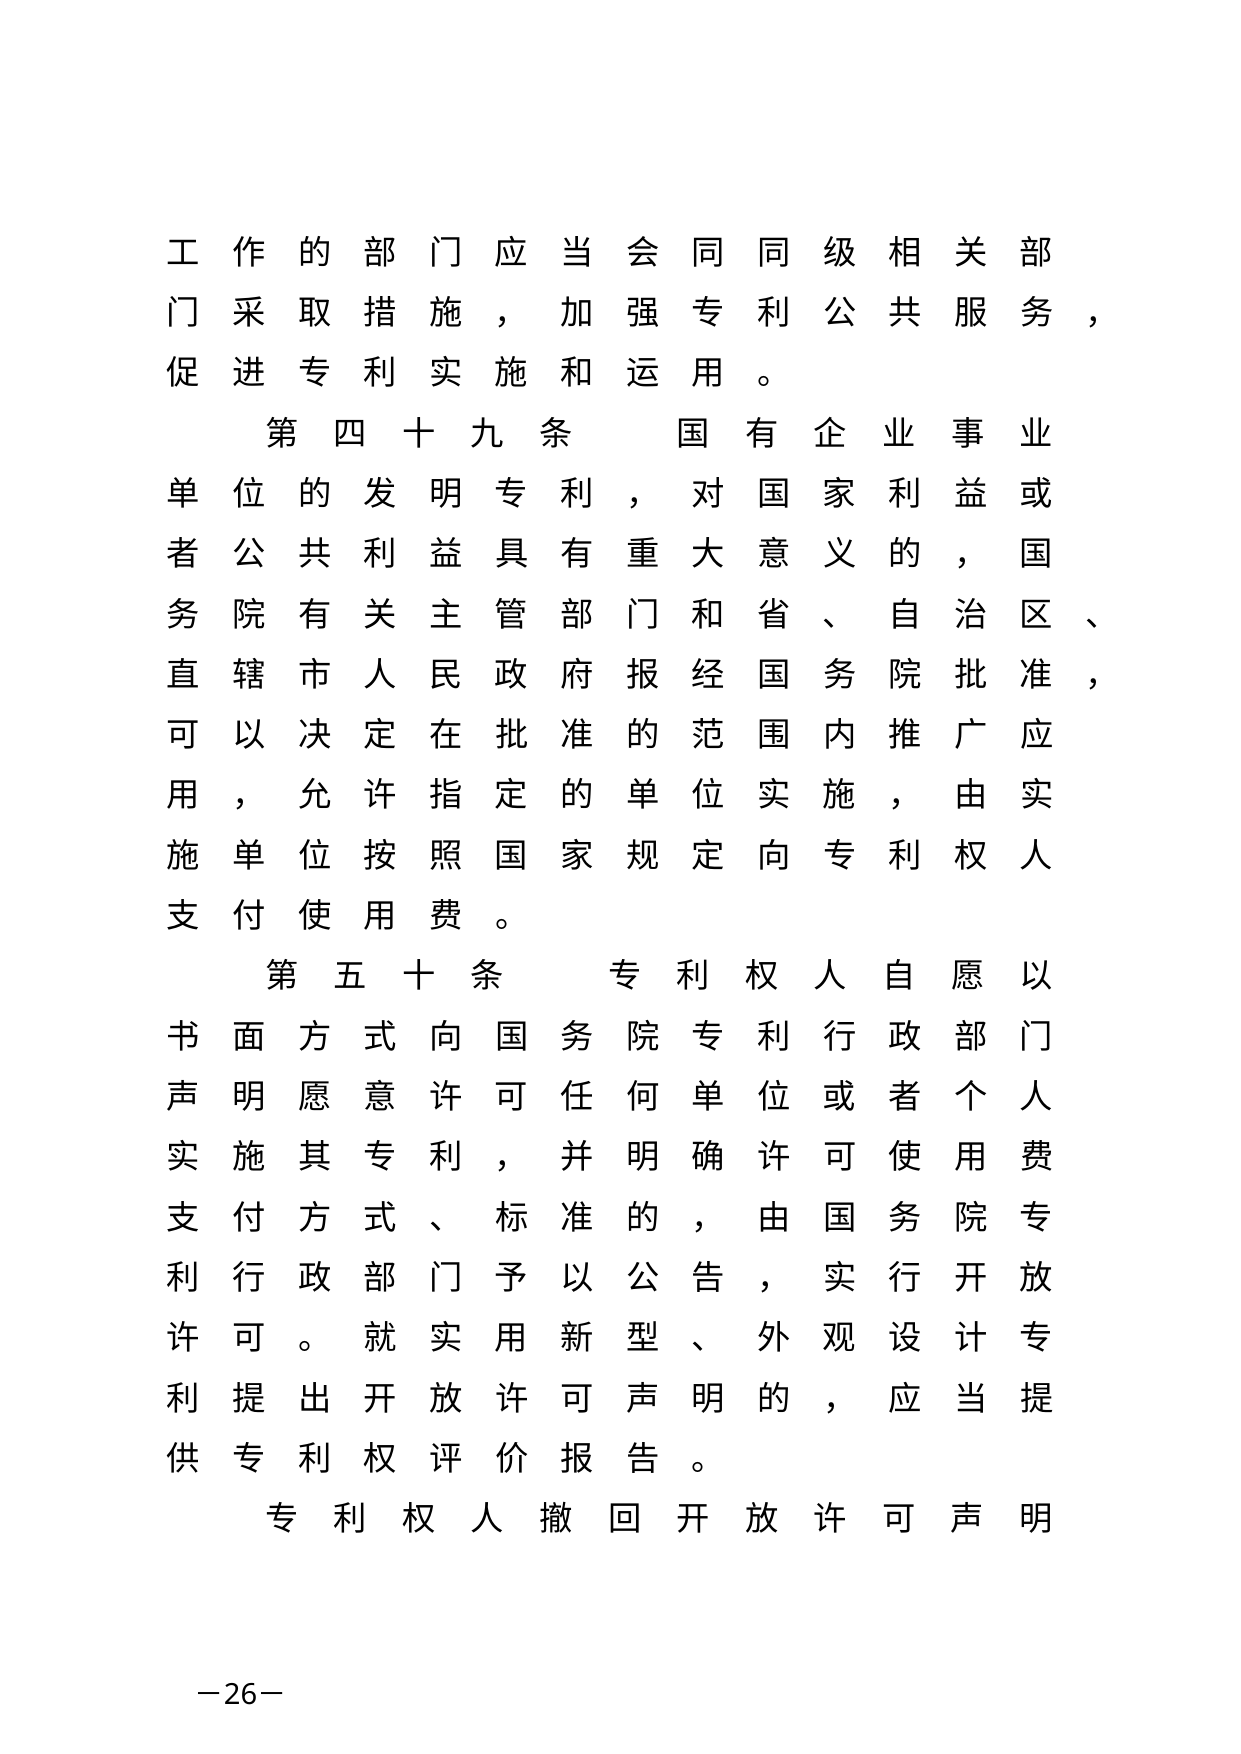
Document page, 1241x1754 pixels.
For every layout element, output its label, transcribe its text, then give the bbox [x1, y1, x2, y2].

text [167, 219, 1085, 400]
text 第五十条 专利权人自愿以书面方式向国务院专利行政部门声明愿意许可任何单位或者个人实施其专利，并明确许可使用费支付方式、标准的，由国务院专利行政部门予以公告，实行开放许可。就实用新型、外观设计专利提出开放许可声明的，应当提供专利权评价报告。 [167, 943, 1085, 1486]
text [167, 1486, 1085, 1546]
text 第四十九条 国有企业事业单位的发明专利，对国家利益或者公共利益具有重大意义的，国务院有关主管部门和省、自治区、直辖市人民政府报经国务院批准，可以决定在批准的范围内推广应用，允许指定的单位实施，由实施单位按照国家规定向专利权人支付使用费。 [167, 400, 1085, 943]
